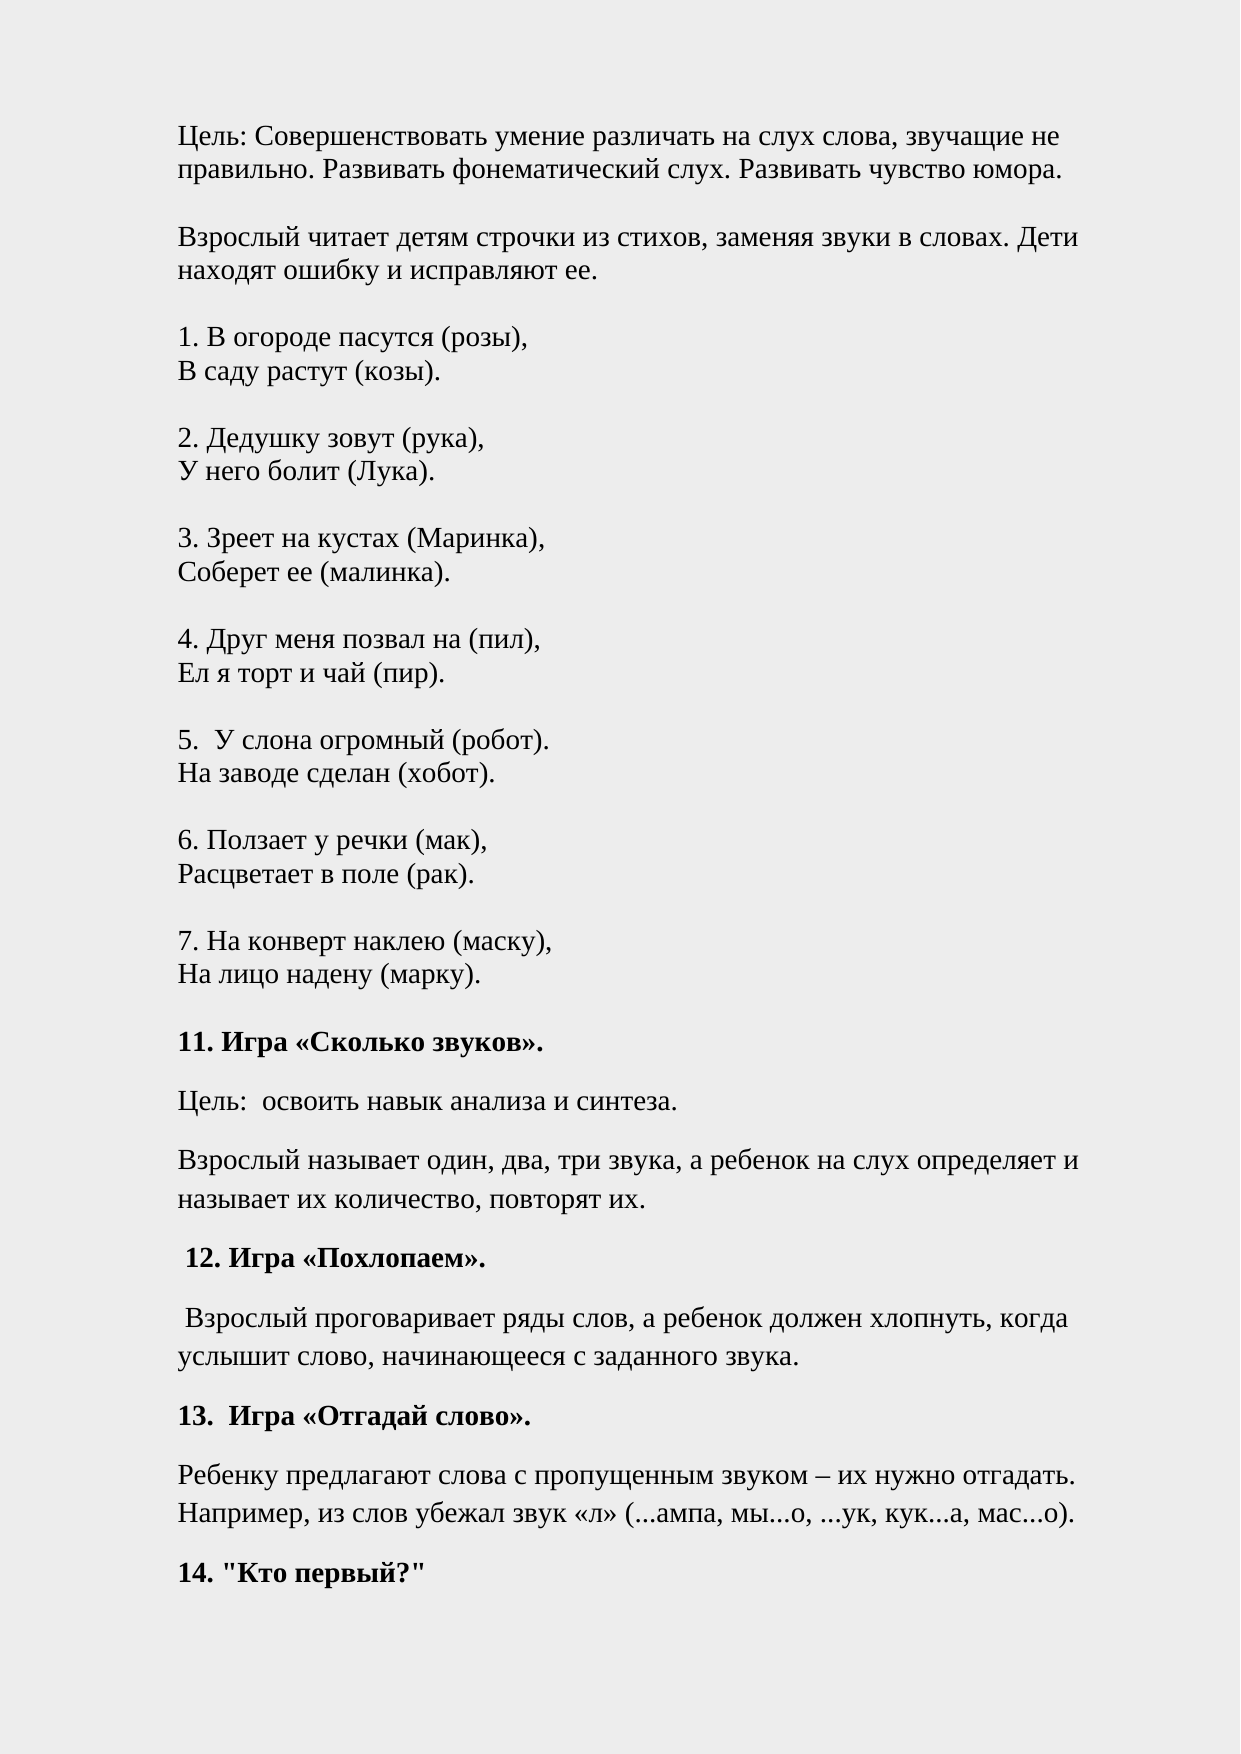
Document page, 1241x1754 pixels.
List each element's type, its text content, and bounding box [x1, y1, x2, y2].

text 5. У слона огромный (робот). [177, 722, 1152, 755]
text На заводе сделан (хобот). [177, 755, 1152, 789]
text 6. Ползает у речки (мак), [177, 822, 1152, 856]
text 13. Игра «Отгадай слово». [177, 1398, 1152, 1431]
text На лицо надену (марку). [177, 957, 1152, 990]
text Взрослый называет один, два, три звука, а ребенок на слух определяет и называет их количество, повторят их. [177, 1142, 1152, 1214]
text 11. Игра «Сколько звуков». [177, 1024, 1152, 1057]
text У него болит (Лука). [177, 453, 1152, 487]
text 2. Дедушку зовут (рука), [177, 420, 1152, 453]
text Ел я торт и чай (пир). [177, 655, 1152, 688]
text 3. Зреет на кустах (Маринка), [177, 521, 1152, 554]
text В саду растут (козы). [177, 353, 1152, 386]
text 7. На конверт наклею (маску), [177, 923, 1152, 957]
text Цель: освоить навык анализа и синтеза. [177, 1083, 1152, 1117]
text 14. "Кто первый?" [177, 1555, 1152, 1588]
text 12. Игра «Похлопаем». [177, 1240, 1152, 1274]
text 4. Друг меня позвал на (пил), [177, 621, 1152, 655]
text Ребенку предлагают слова с пропущенным звуком – их нужно отгадать. Например, из слов убежал звук «л» (...ампа, мы...о, ...ук, кук...а, мас...о). [177, 1457, 1152, 1529]
text Взрослый читает детям строчки из стихов, заменяя звуки в словах. Дети находят ошибку и исправляют ее. [177, 219, 1152, 286]
text Цель: Совершенствовать умение различать на слух слова, звучащие не правильно. Развивать фонематический слух. Развивать чувство юмора. [177, 118, 1152, 185]
text Взрослый проговаривает ряды слов, а ребенок должен хлопнуть, когда услышит слово, начинающееся с заданного звука. [177, 1300, 1152, 1372]
text Расцветает в поле (рак). [177, 856, 1152, 889]
text 1. В огороде пасутся (розы), [177, 319, 1152, 353]
text Соберет ее (малинка). [177, 554, 1152, 588]
